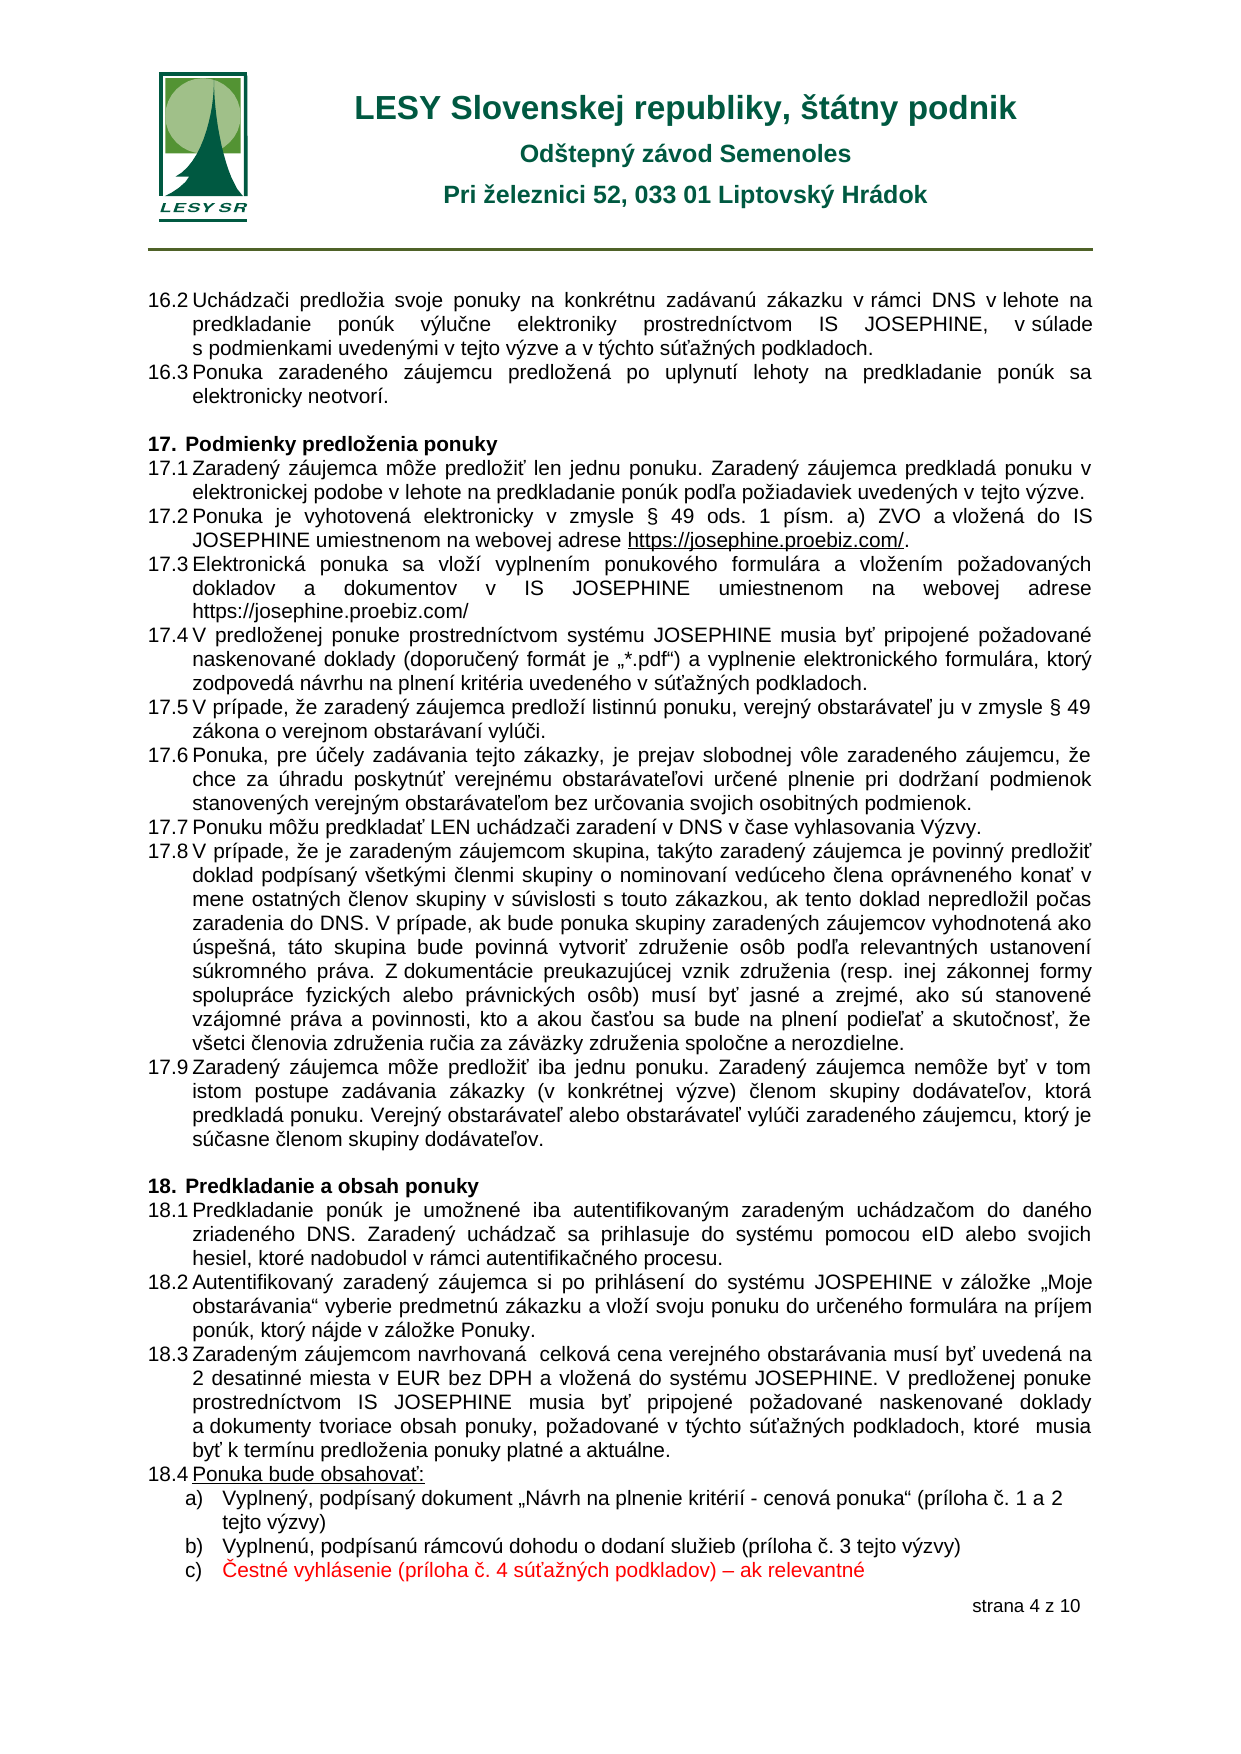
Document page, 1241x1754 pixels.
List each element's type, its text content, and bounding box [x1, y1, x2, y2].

list V prípade, že zaradený záujemca predloží listinnú ponuku, verejný obstarávateľ ju v zmysle § 49 zákona o verejnom obstarávaní vylúči. [148, 695, 1093, 743]
list Autentifikovaný zaradený záujemca si po prihlásení do systému JOSPEHINE v záložke „Moje obstarávania“ vyberie predmetnú zákazku a vloží svoju ponuku do určeného formulára na príjem ponúk, ktorý nájde v záložke Ponuky. [148, 1270, 1093, 1342]
list V predloženej ponuke prostredníctvom systému JOSEPHINE musia byť pripojené požadované naskenované doklady (doporučený formát je „*.pdf“) a vyplnenie elektronického formulára, ktorý zodpovedá návrhu na plnení kritéria uvedeného v súťažných podkladoch. [148, 623, 1093, 695]
list Vyplnený, podpísaný dokument „Návrh na plnenie kritérií - cenová ponuka“ (príloha č. 1 a 2 tejto výzvy) [185, 1486, 1093, 1534]
list Vyplnenú, podpísanú rámcovú dohodu o dodaní služieb (príloha č. 3 tejto výzvy) [185, 1534, 1093, 1558]
list Podmienky predloženia ponuky [148, 432, 1093, 456]
list Predkladanie a obsah ponuky [148, 1174, 1093, 1198]
list Ponuka bude obsahovať: [148, 1462, 1093, 1486]
list Uchádzači predložia svoje ponuky na konkrétnu zadávanú zákazku v rámci DNS v lehote na predkladanie ponúk výlučne elektroniky prostredníctvom IS JOSEPHINE, v súlade s podmienkami uvedenými v tejto výzve a v týchto súťažných podkladoch. [148, 288, 1093, 360]
list Zaradeným záujemcom navrhovaná celková cena verejného obstarávania musí byť uvedená na 2 desatinné miesta v EUR bez DPH a vložená do systému JOSEPHINE. V predloženej ponuke prostredníctvom IS JOSEPHINE musia byť pripojené požadované naskenované doklady a dokumenty tvoriace obsah ponuky, požadované v týchto súťažných podkladoch, ktoré musia byť k termínu predloženia ponuky platné a aktuálne. [148, 1342, 1093, 1462]
list Elektronická ponuka sa vloží vyplnením ponukového formulára a vložením požadovaných dokladov a dokumentov v IS JOSEPHINE umiestnenom na webovej adrese https://josephine.proebiz.com/ [148, 551, 1093, 623]
list V prípade, že je zaradeným záujemcom skupina, takýto zaradený záujemca je povinný predložiť doklad podpísaný všetkými členmi skupiny o nominovaní vedúceho člena oprávneného konať v mene ostatných členov skupiny v súvislosti s touto zákazkou, ak tento doklad nepredložil počas zaradenia do DNS. V prípade, ak bude ponuka skupiny zaradených záujemcov vyhodnotená ako úspešná, táto skupina bude povinná vytvoriť združenie osôb podľa relevantných ustanovení súkromného práva. Z dokumentácie preukazujúcej vznik združenia (resp. inej zákonnej formy spolupráce fyzických alebo právnických osôb) musí byť jasné a zrejmé, ako sú stanovené vzájomné práva a povinnosti, kto a akou časťou sa bude na plnení podieľať a skutočnosť, že všetci členovia združenia ručia za záväzky združenia spoločne a nerozdielne. [148, 839, 1093, 1054]
list Ponuka, pre účely zadávania tejto zákazky, je prejav slobodnej vôle zaradeného záujemcu, že chce za úhradu poskytnúť verejnému obstarávateľovi určené plnenie pri dodržaní podmienok stanovených verejným obstarávateľom bez určovania svojich osobitných podmienok. [148, 743, 1093, 815]
list Ponuka je vyhotovená elektronicky v zmysle § 49 ods. 1 písm. a) ZVO a vložená do IS JOSEPHINE umiestnenom na webovej adrese https://josephine.proebiz.com/. [148, 503, 1093, 551]
list Zaradený záujemca môže predložiť iba jednu ponuku. Zaradený záujemca nemôže byť v tom istom postupe zadávania zákazky (v konkrétnej výzve) členom skupiny dodávateľov, ktorá predkladá ponuku. Verejný obstarávateľ alebo obstarávateľ vylúči zaradeného záujemcu, ktorý je súčasne členom skupiny dodávateľov. [148, 1054, 1093, 1150]
list Ponuka zaradeného záujemcu predložená po uplynutí lehoty na predkladanie ponúk sa elektronicky neotvorí. [148, 360, 1093, 408]
list Zaradený záujemca môže predložiť len jednu ponuku. Zaradený záujemca predkladá ponuku v elektronickej podobe v lehote na predkladanie ponúk podľa požiadaviek uvedených v tejto výzve. [148, 456, 1093, 503]
list Ponuku môžu predkladať LEN uchádzači zaradení v DNS v čase vyhlasovania Výzvy. [148, 815, 1093, 839]
list Predkladanie ponúk je umožnené iba autentifikovaným zaradeným uchádzačom do daného zriadeného DNS. Zaradený uchádzač sa prihlasuje do systému pomocou eID alebo svojich hesiel, ktoré nadobudol v rámci autentifikačného procesu. [148, 1198, 1093, 1270]
list Čestné vyhlásenie (príloha č. 4 súťažných podkladov) – ak relevantné [185, 1558, 1093, 1582]
